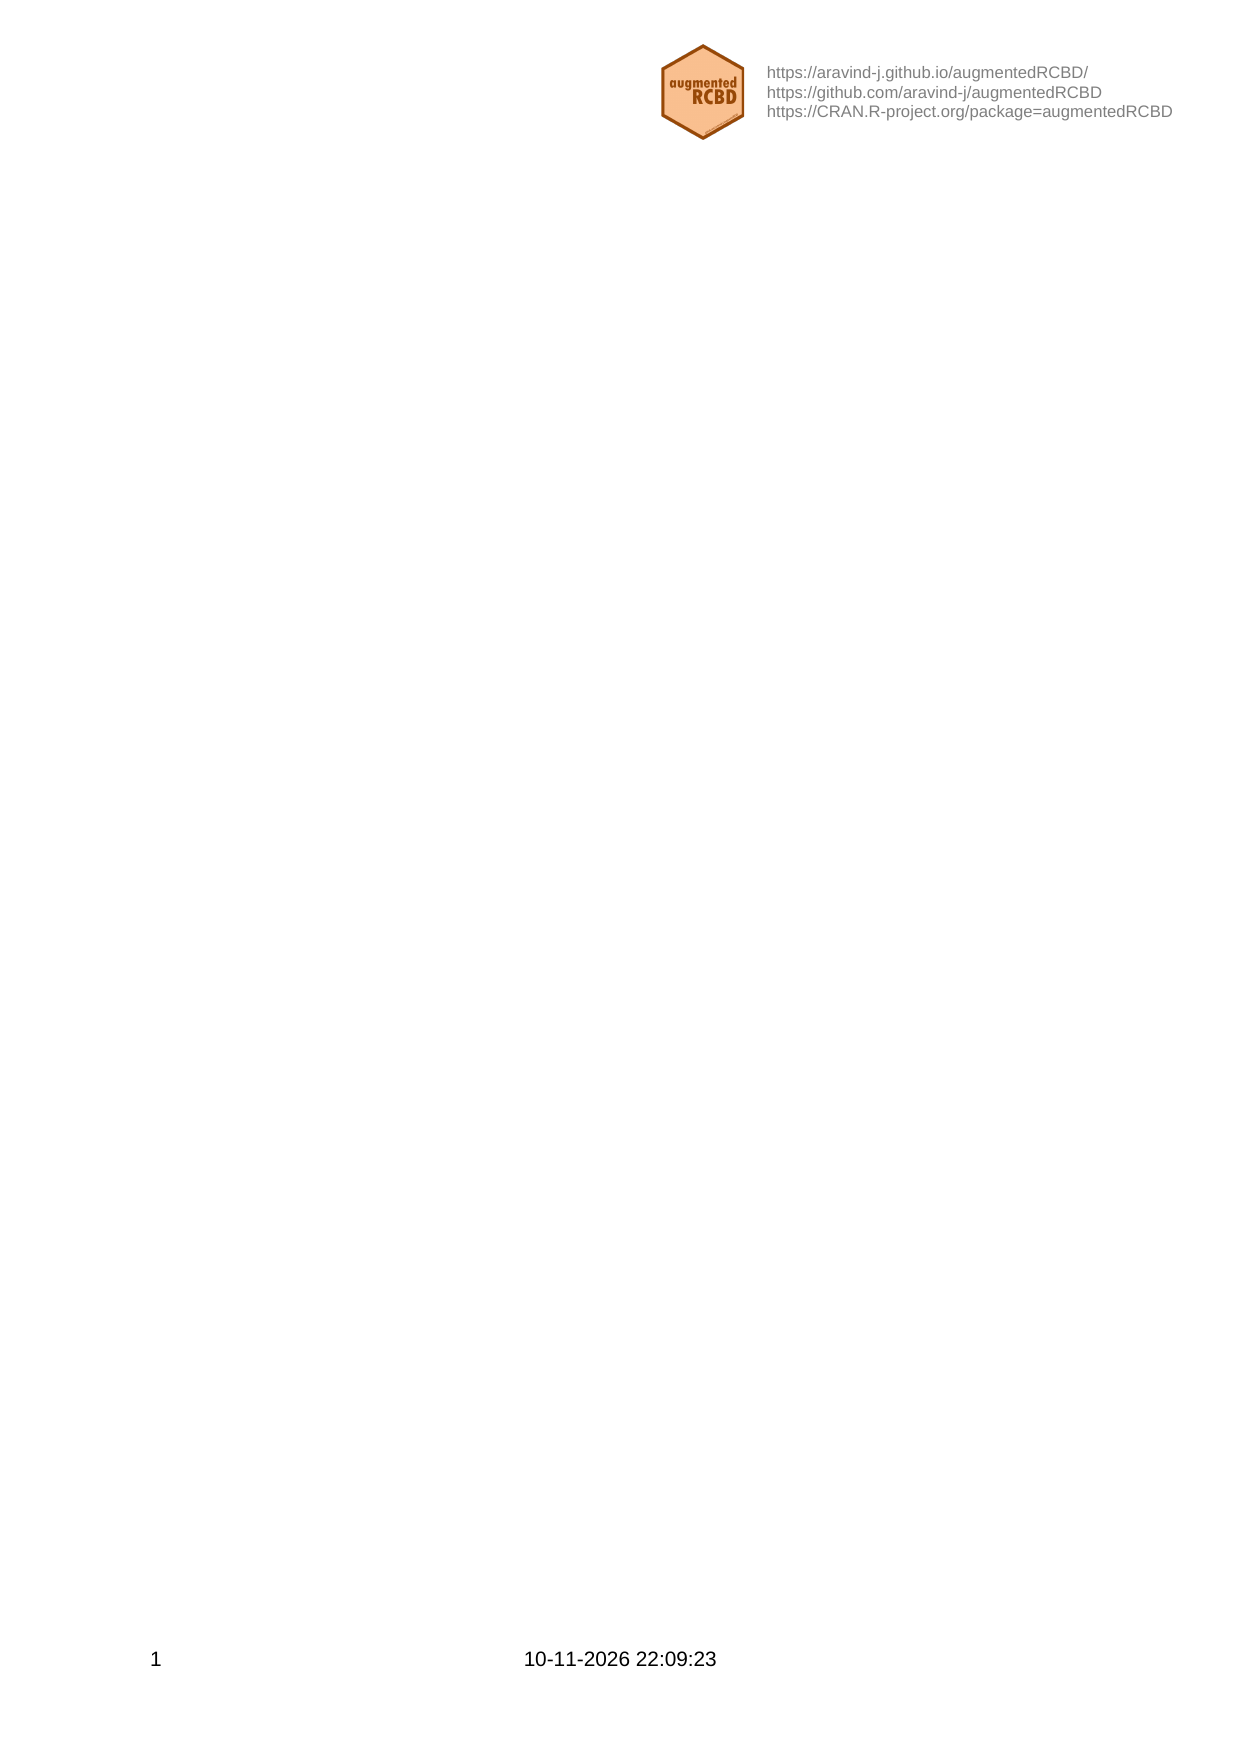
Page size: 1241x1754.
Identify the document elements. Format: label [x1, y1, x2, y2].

picture [661, 44, 745, 140]
